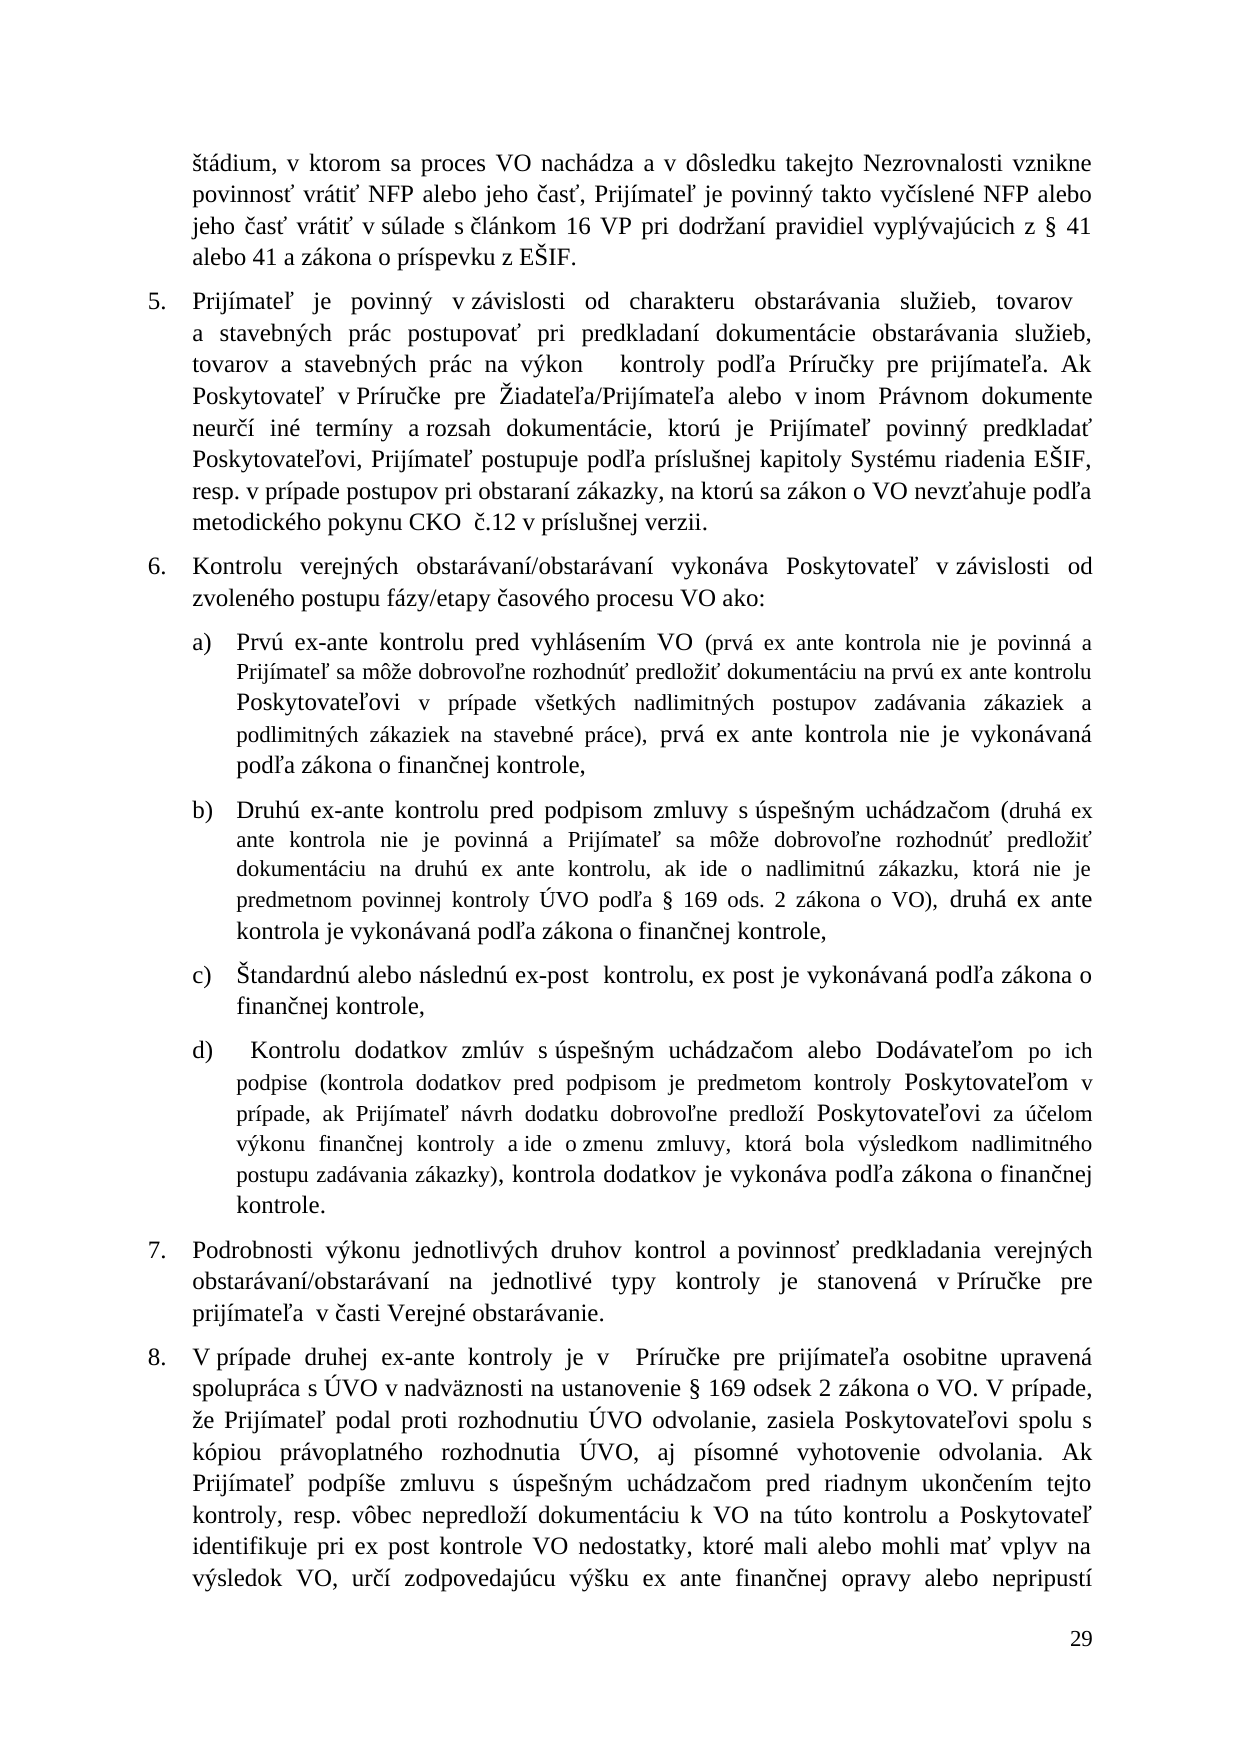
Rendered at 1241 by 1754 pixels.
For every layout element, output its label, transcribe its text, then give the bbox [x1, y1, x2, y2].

list Druhú ex-ante kontrolu pred podpisom zmluvy s úspešným uchádzačom (druhá ex ante kontrola nie je povinná a Prijímateľ sa môže dobrovoľne rozhodnúť predložiť dokumentáciu na druhú ex ante kontrolu, ak ide o nadlimitnú zákazku, ktorá nie je predmetnom povinnej kontroly ÚVO podľa § 169 ods. 2 zákona o VO), druhá ex ante kontrola je vykonávaná podľa zákona o finančnej kontrole, [192, 795, 1093, 944]
list Prijímateľ je povinný v závislosti od charakteru obstarávania služieb, tovarov a stavebných prác postupovať pri predkladaní dokumentácie obstarávania služieb, tovarov a stavebných prác na výkon kontroly podľa Príručky pre prijímateľa. Ak Poskytovateľ v Príručke pre Žiadateľa/Prijímateľa alebo v inom Právnom dokumente neurčí iné termíny a rozsah dokumentácie, ktorú je Prijímateľ povinný predkladať Poskytovateľovi, Prijímateľ postupuje podľa príslušnej kapitoly Systému riadenia EŠIF, resp. v prípade postupov pri obstaraní zákazky, na ktorú sa zákon o VO nevzťahuje podľa metodického pokynu CKO č.12 v príslušnej verzii. [148, 286, 1093, 536]
list Kontrolu dodatkov zmlúv s úspešným uchádzačom alebo Dodávateľom po ich podpise (kontrola dodatkov pred podpisom je predmetom kontroly Poskytovateľom v prípade, ak Prijímateľ návrh dodatku dobrovoľne predloží Poskytovateľovi za účelom výkonu finančnej kontroly a ide o zmenu zmluvy, ktorá bola výsledkom nadlimitného postupu zadávania zákazky), kontrola dodatkov je vykonáva podľa zákona o finančnej kontrole. [192, 1035, 1093, 1219]
list Prvú ex-ante kontrolu pred vyhlásením VO (prvá ex ante kontrola nie je povinná a Prijímateľ sa môže dobrovoľne rozhodnúť predložiť dokumentáciu na prvú ex ante kontrolu Poskytovateľovi v prípade všetkých nadlimitných postupov zadávania zákaziek a podlimitných zákaziek na stavebné práce), prvá ex ante kontrola nie je vykonávaná podľa zákona o finančnej kontrole, [192, 627, 1093, 779]
list Podrobnosti výkonu jednotlivých druhov kontrol a povinnosť predkladania verejných obstarávaní/obstarávaní na jednotlivé typy kontroly je stanovená v Príručke pre prijímateľa v časti Verejné obstarávanie. [148, 1235, 1093, 1327]
list Kontrolu verejných obstarávaní/obstarávaní vykonáva Poskytovateľ v závislosti od zvoleného postupu fázy/etapy časového procesu VO ako: [148, 551, 1093, 612]
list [148, 1342, 1093, 1592]
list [148, 148, 1093, 271]
list Štandardnú alebo následnú ex-post kontrolu, ex post je vykonávaná podľa zákona o finančnej kontrole, [192, 960, 1093, 1020]
